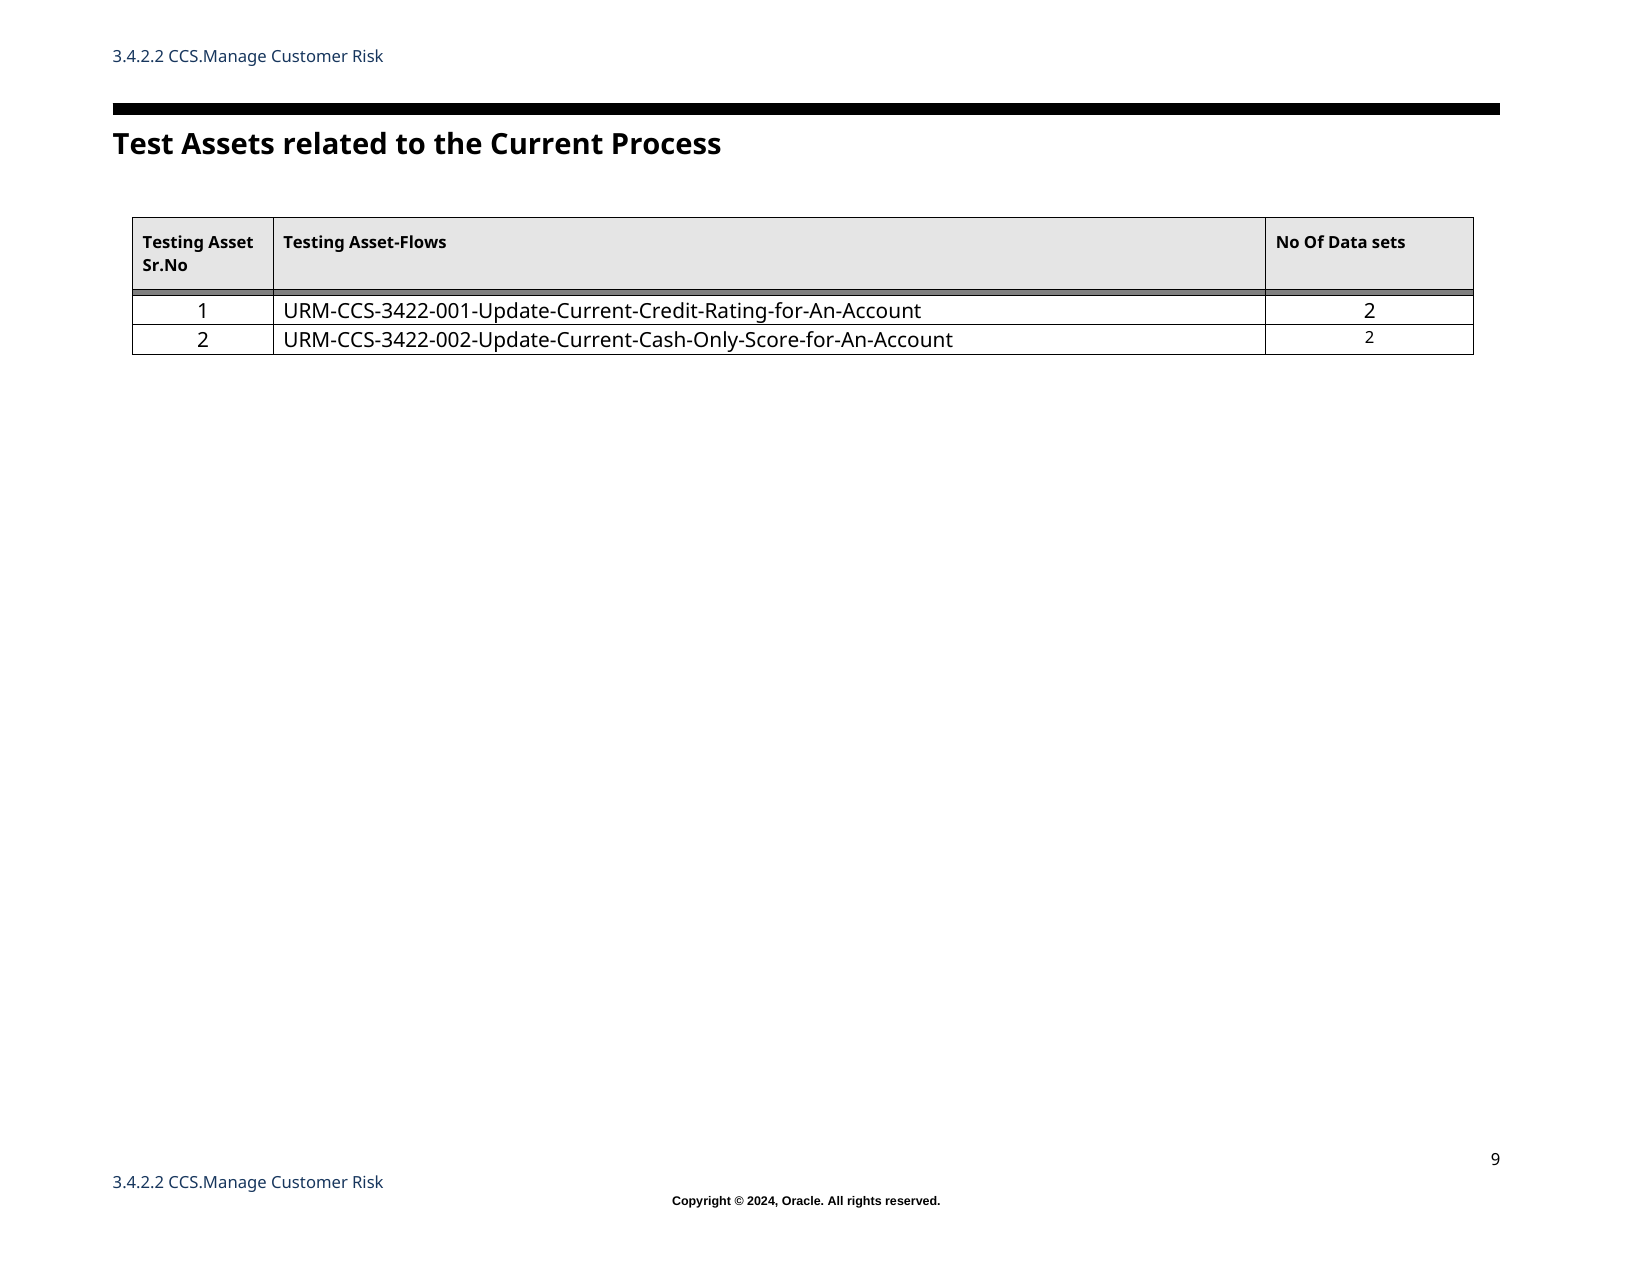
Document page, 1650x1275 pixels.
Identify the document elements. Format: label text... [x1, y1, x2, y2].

table_header Testing Asset Sr.No [133, 218, 273, 289]
subtitle Test Assets related to the Current Process [112, 104, 1500, 163]
table_cell [274, 290, 1265, 295]
table_cell 2 [133, 325, 273, 354]
table_header No Of Data sets [1266, 218, 1473, 289]
table_cell URM-CCS-3422-002-Update-Current-Cash-Only-Score-for-An-Account [274, 325, 1265, 354]
table_cell 1 [133, 296, 273, 324]
table_cell [133, 290, 273, 295]
table_header Testing Asset-Flows [274, 218, 1265, 289]
table_cell [1266, 290, 1473, 295]
table_cell 2 [1266, 325, 1473, 354]
table_cell 2 [1266, 296, 1473, 324]
table_cell URM-CCS-3422-001-Update-Current-Credit-Rating-for-An-Account [274, 296, 1265, 324]
